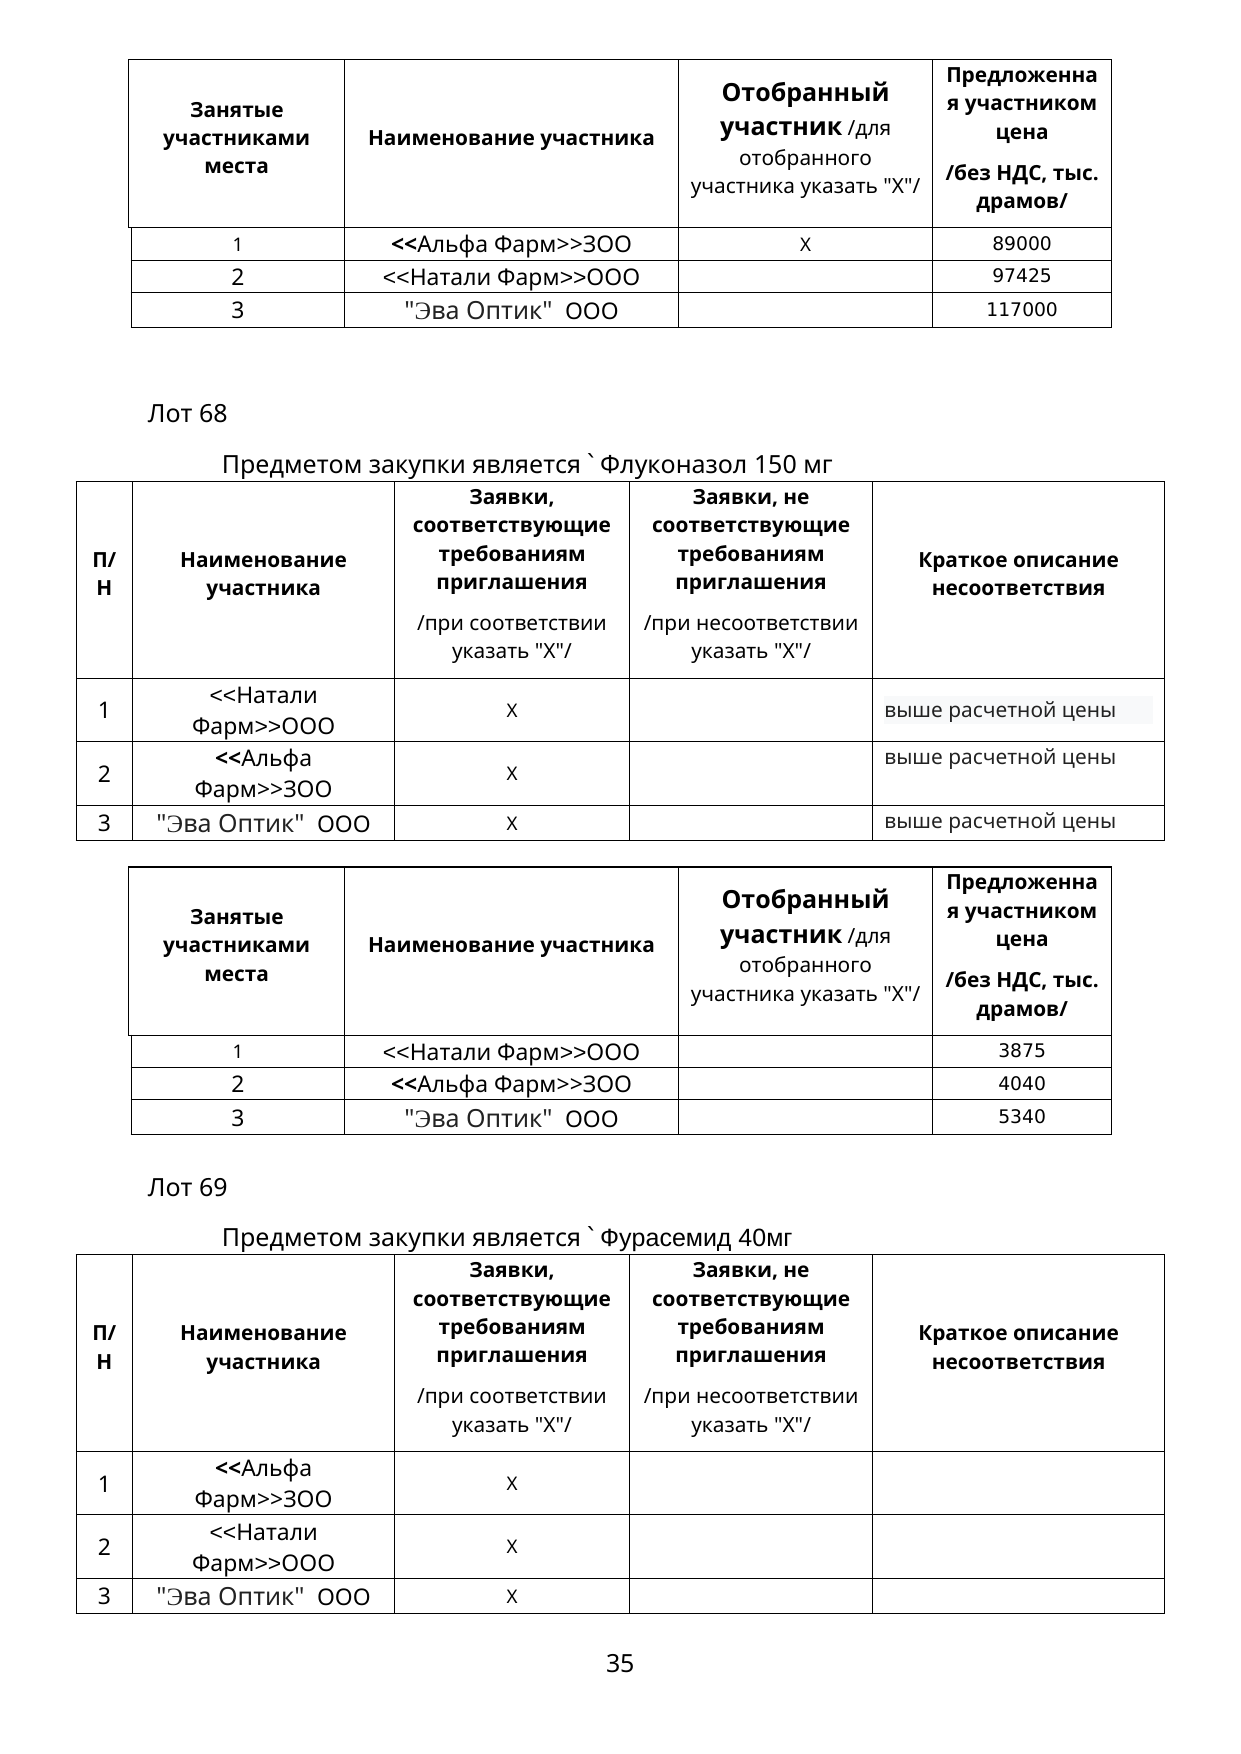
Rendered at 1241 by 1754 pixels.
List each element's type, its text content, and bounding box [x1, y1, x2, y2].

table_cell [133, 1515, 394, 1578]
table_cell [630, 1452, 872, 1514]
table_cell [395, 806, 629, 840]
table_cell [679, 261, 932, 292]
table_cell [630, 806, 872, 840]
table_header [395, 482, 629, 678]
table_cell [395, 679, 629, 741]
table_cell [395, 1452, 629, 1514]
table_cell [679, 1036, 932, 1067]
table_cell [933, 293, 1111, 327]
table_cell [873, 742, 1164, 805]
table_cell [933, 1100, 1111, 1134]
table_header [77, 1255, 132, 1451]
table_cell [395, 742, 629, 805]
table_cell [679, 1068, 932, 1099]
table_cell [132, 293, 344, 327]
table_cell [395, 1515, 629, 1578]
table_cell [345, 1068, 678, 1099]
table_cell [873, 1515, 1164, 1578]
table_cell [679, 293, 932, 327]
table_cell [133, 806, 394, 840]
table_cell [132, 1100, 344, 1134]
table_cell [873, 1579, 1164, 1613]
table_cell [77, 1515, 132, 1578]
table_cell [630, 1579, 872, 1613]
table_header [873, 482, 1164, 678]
text Лот 69 [148, 1169, 1092, 1203]
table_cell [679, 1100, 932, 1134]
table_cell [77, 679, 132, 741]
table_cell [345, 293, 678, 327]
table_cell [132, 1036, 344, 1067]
text Предметом закупки является ՝ Фурасемид 40мг [148, 1220, 1092, 1254]
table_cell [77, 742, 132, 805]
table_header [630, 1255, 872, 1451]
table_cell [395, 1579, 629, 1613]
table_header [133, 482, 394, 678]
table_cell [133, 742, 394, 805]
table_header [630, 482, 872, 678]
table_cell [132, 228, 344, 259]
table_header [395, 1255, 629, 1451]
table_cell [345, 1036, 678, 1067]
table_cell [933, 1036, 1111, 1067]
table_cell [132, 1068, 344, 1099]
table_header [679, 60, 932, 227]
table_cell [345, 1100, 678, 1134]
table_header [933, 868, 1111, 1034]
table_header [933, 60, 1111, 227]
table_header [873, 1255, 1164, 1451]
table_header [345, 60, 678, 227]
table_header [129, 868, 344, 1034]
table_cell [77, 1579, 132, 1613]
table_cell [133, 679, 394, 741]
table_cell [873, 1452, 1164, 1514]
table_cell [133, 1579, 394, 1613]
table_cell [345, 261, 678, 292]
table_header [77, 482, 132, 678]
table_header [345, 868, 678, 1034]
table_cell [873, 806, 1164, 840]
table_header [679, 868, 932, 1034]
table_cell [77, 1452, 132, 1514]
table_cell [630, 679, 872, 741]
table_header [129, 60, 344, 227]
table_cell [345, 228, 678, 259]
text Предметом закупки является ՝ Флуконазол 150 мг [148, 447, 1092, 481]
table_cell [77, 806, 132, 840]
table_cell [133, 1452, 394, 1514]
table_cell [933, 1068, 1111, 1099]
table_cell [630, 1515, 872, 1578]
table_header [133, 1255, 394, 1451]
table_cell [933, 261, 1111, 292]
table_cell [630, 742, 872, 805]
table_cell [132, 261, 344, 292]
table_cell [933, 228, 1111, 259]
text Лот 68 [148, 396, 1092, 430]
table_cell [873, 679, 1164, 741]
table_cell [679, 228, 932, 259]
